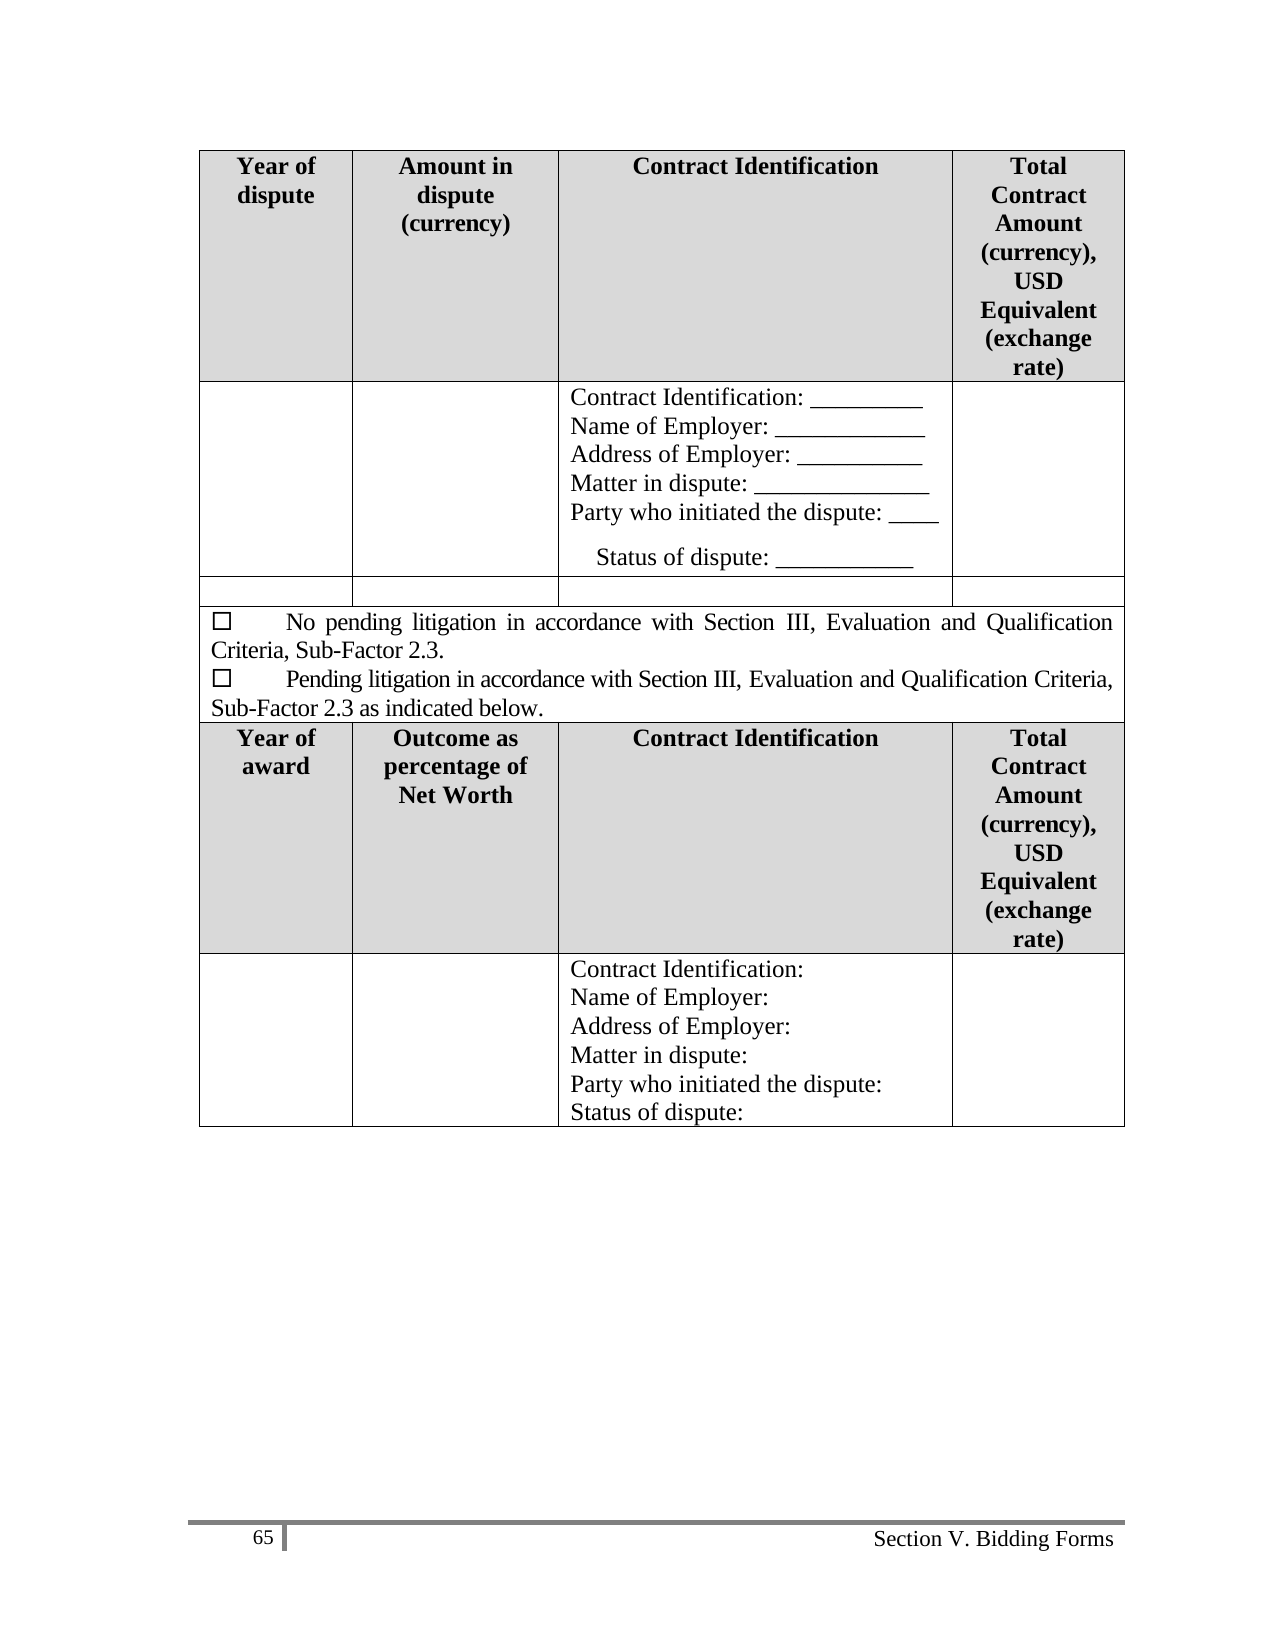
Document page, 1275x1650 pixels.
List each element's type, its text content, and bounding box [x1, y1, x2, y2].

table_cell Contract Identification: Name of Employer: Address of Employer: Matter in dispute: Party who initiated the dispute: Status of dispute: [559, 954, 952, 1126]
table_cell Contract Identification [559, 723, 952, 953]
table_cell Year of award [200, 723, 352, 953]
table_cell [953, 954, 1124, 1126]
table_header Contract Identification [559, 151, 952, 381]
table_cell [353, 954, 558, 1126]
table_cell [353, 577, 558, 606]
table_header Total Contract Amount (currency), USD Equivalent (exchange rate) [953, 151, 1124, 381]
table_cell [353, 382, 558, 576]
table_cell Contract Identification: _________ Name of Employer: ____________ Address of Employer: __________ Matter in dispute: ______________ Party who initiated the dispute: ____ Status of dispute: ___________ [559, 382, 952, 576]
table_cell No pending litigation in accordance with Section III, Evaluation and Qualification Criteria, Sub-Factor 2.3. Pending litigation in accordance with Section III, Evaluation and Qualification Criteria, Sub-Factor 2.3 as indicated below. [200, 607, 1124, 722]
table_cell [559, 577, 952, 606]
table_cell Total Contract Amount (currency), USD Equivalent (exchange rate) [953, 723, 1124, 953]
table_cell [200, 954, 352, 1126]
table_header Year of dispute [200, 151, 352, 381]
table_header Amount in dispute (currency) [353, 151, 558, 381]
table_cell [953, 382, 1124, 576]
table_cell [200, 577, 352, 606]
table_cell Outcome as percentage of Net Worth [353, 723, 558, 953]
table_cell [953, 577, 1124, 606]
table_cell [200, 382, 352, 576]
